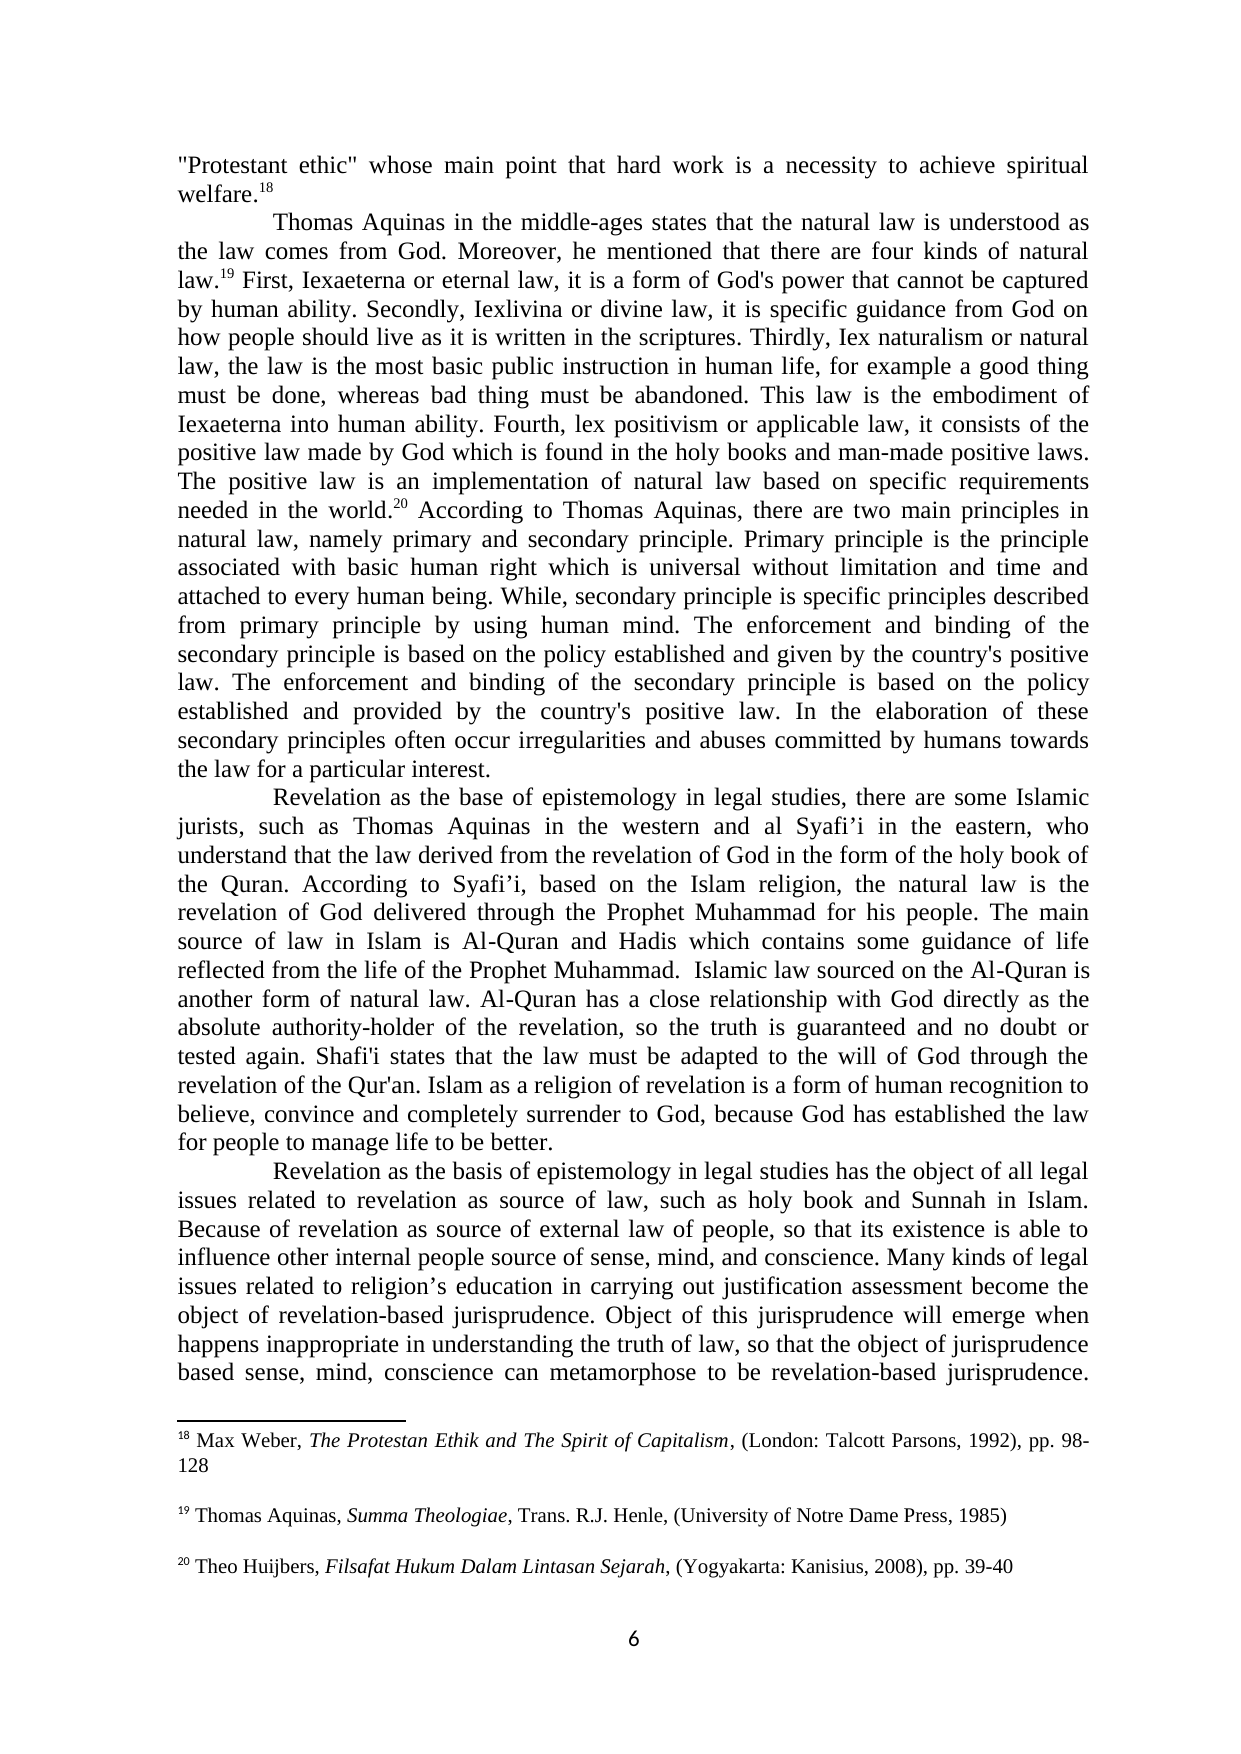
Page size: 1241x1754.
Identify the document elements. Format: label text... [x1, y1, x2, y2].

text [177, 1156, 1090, 1386]
text Thomas Aquinas in the middle-ages states that the natural law is understood as the law comes from God. Moreover, he mentioned that there are four kinds of natural law. First, Iexaeterna or eternal law, it is a form of God's power that cannot be captured by human ability. Secondly, Iexlivina or divine law, it is specific guidance from God on how people should live as it is written in the scriptures. Thirdly, Iex naturalism or natural law, the law is the most basic public instruction in human life, for example a good thing must be done, whereas bad thing must be abandoned. This law is the embodiment of Iexaeterna into human ability. Fourth, lex positivism or applicable law, it consists of the positive law made by God which is found in the holy books and man-made positive laws. The positive law is an implementation of natural law based on specific requirements needed in the world. According to Thomas Aquinas, there are two main principles in natural law, namely primary and secondary principle. Primary principle is the principle associated with basic human right which is universal without limitation and time and attached to every human being. While, secondary principle is specific principles described from primary principle by using human mind. The enforcement and binding of the secondary principle is based on the policy established and given by the country's positive law. The enforcement and binding of the secondary principle is based on the policy established and provided by the country's positive law. In the elaboration of these secondary principles often occur irregularities and abuses committed by humans towards the law for a particular interest. [177, 207, 1090, 782]
text Revelation as the base of epistemology in legal studies, there are some Islamic jurists, such as Thomas Aquinas in the western and al Syafi’i in the eastern, who understand that the law derived from the revelation of God in the form of the holy book of the Quran. According to Syafi’i, based on the Islam religion, the natural law is the revelation of God delivered through the Prophet Muhammad for his people. The main source of law in Islam is Al-Quran and Hadis which contains some guidance of life reflected from the life of the Prophet Muhammad. Islamic law sourced on the Al-Quran is another form of natural law. Al-Quran has a close relationship with God directly as the absolute authority-holder of the revelation, so the truth is guaranteed and no doubt or tested again. Shafi'i states that the law must be adapted to the will of God through the revelation of the Qur'an. Islam as a religion of revelation is a form of human recognition to believe, convince and completely surrender to God, because God has established the law for people to manage life to be better. [177, 782, 1090, 1156]
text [177, 150, 1090, 207]
